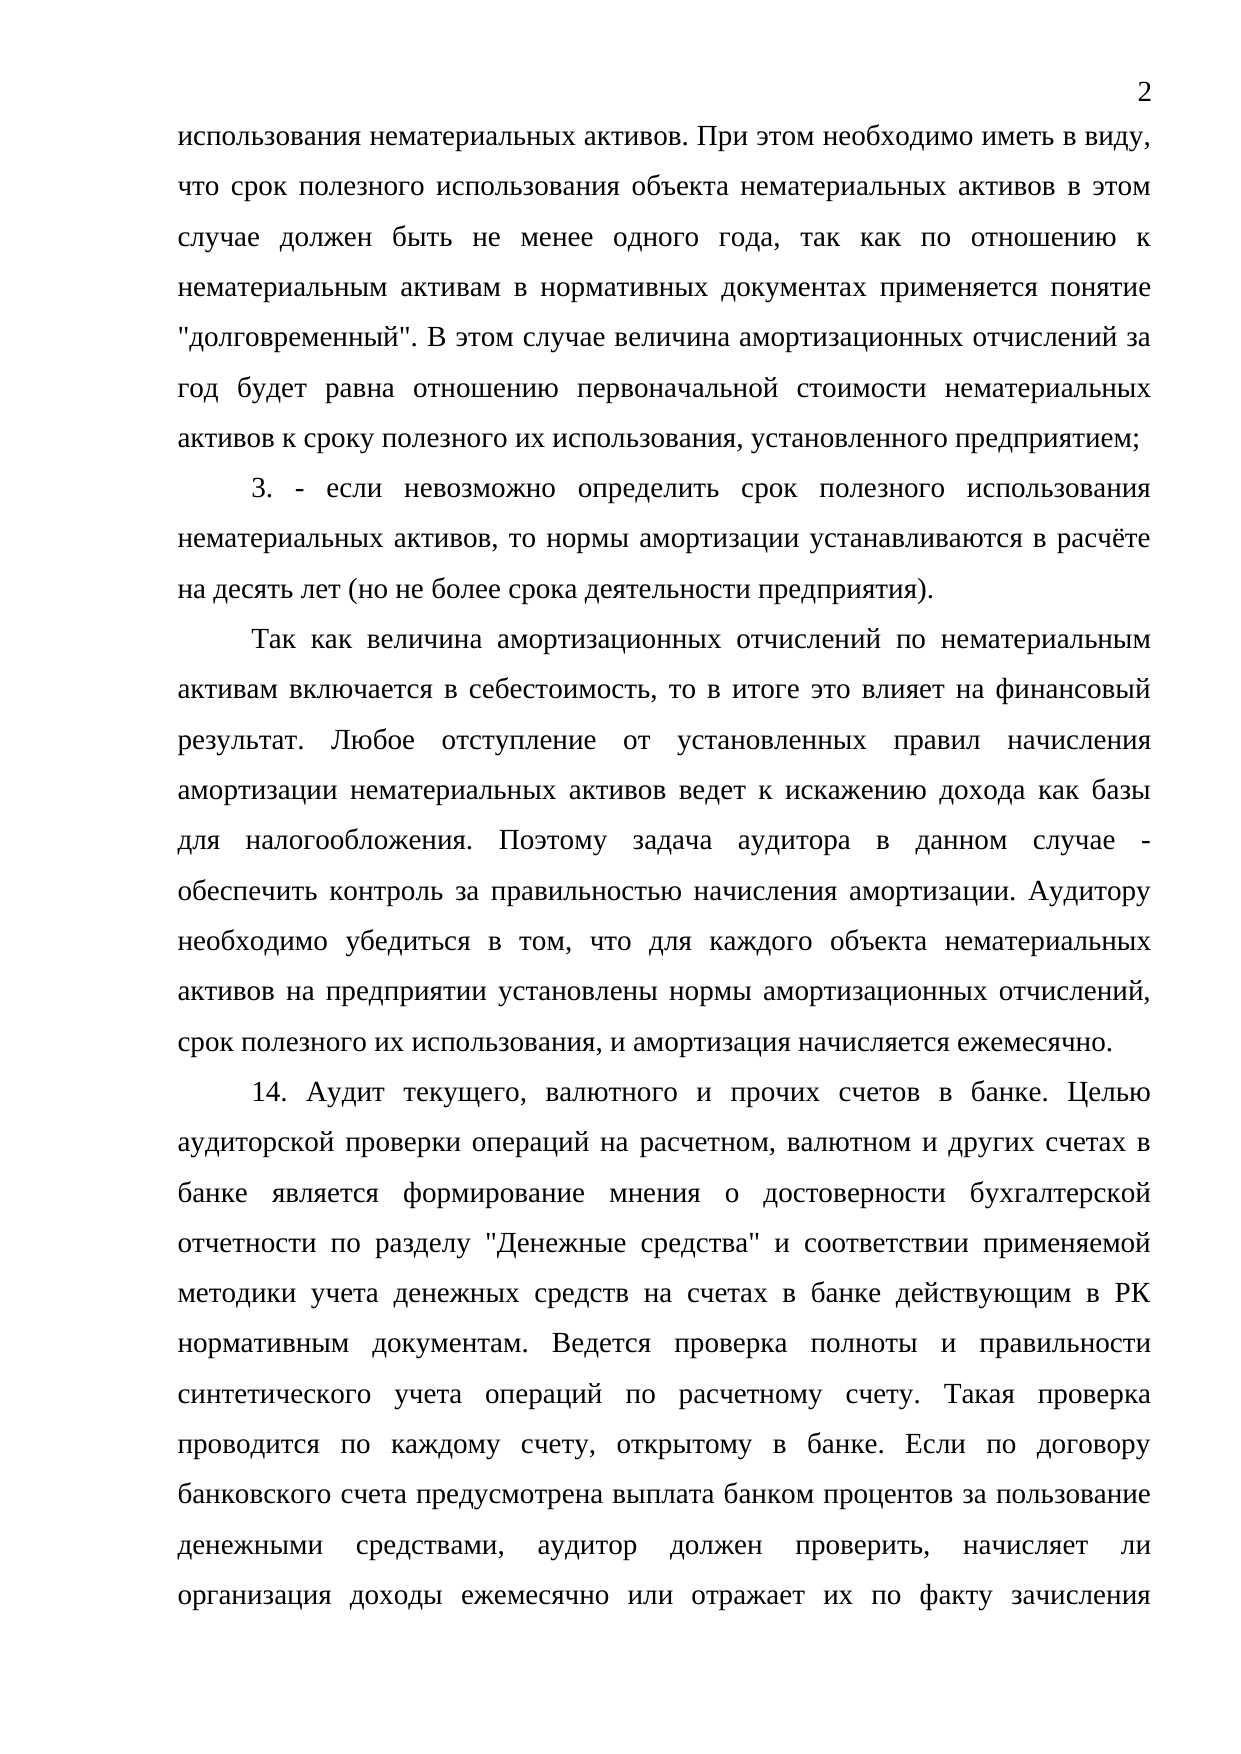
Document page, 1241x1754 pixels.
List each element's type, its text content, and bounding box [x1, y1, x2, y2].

text Так как величина амортизационных отчислений по нематериальным активам включается в себестоимость, то в итоге это влияет на финансовый результат. Любое отступление от установленных правил начисления амортизации нематериальных активов ведет к искажению дохода как базы для налогообложения. Поэтому задача аудитора в данном случае - обеспечить контроль за правильностью начисления амортизации. Аудитору необходимо убедиться в том, что для каждого объекта нематериальных активов на предприятии установлены нормы амортизационных отчислений, срок полезного их использования, и амортизация начисляется ежемесячно. [177, 621, 1152, 1057]
text 3. - если невозможно определить срок полезного использования нематериальных активов, то нормы амортизации устанавливаются в расчёте на десять лет (но не более срока деятельности предприятия). [177, 470, 1152, 604]
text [177, 1074, 1152, 1611]
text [177, 118, 1152, 453]
